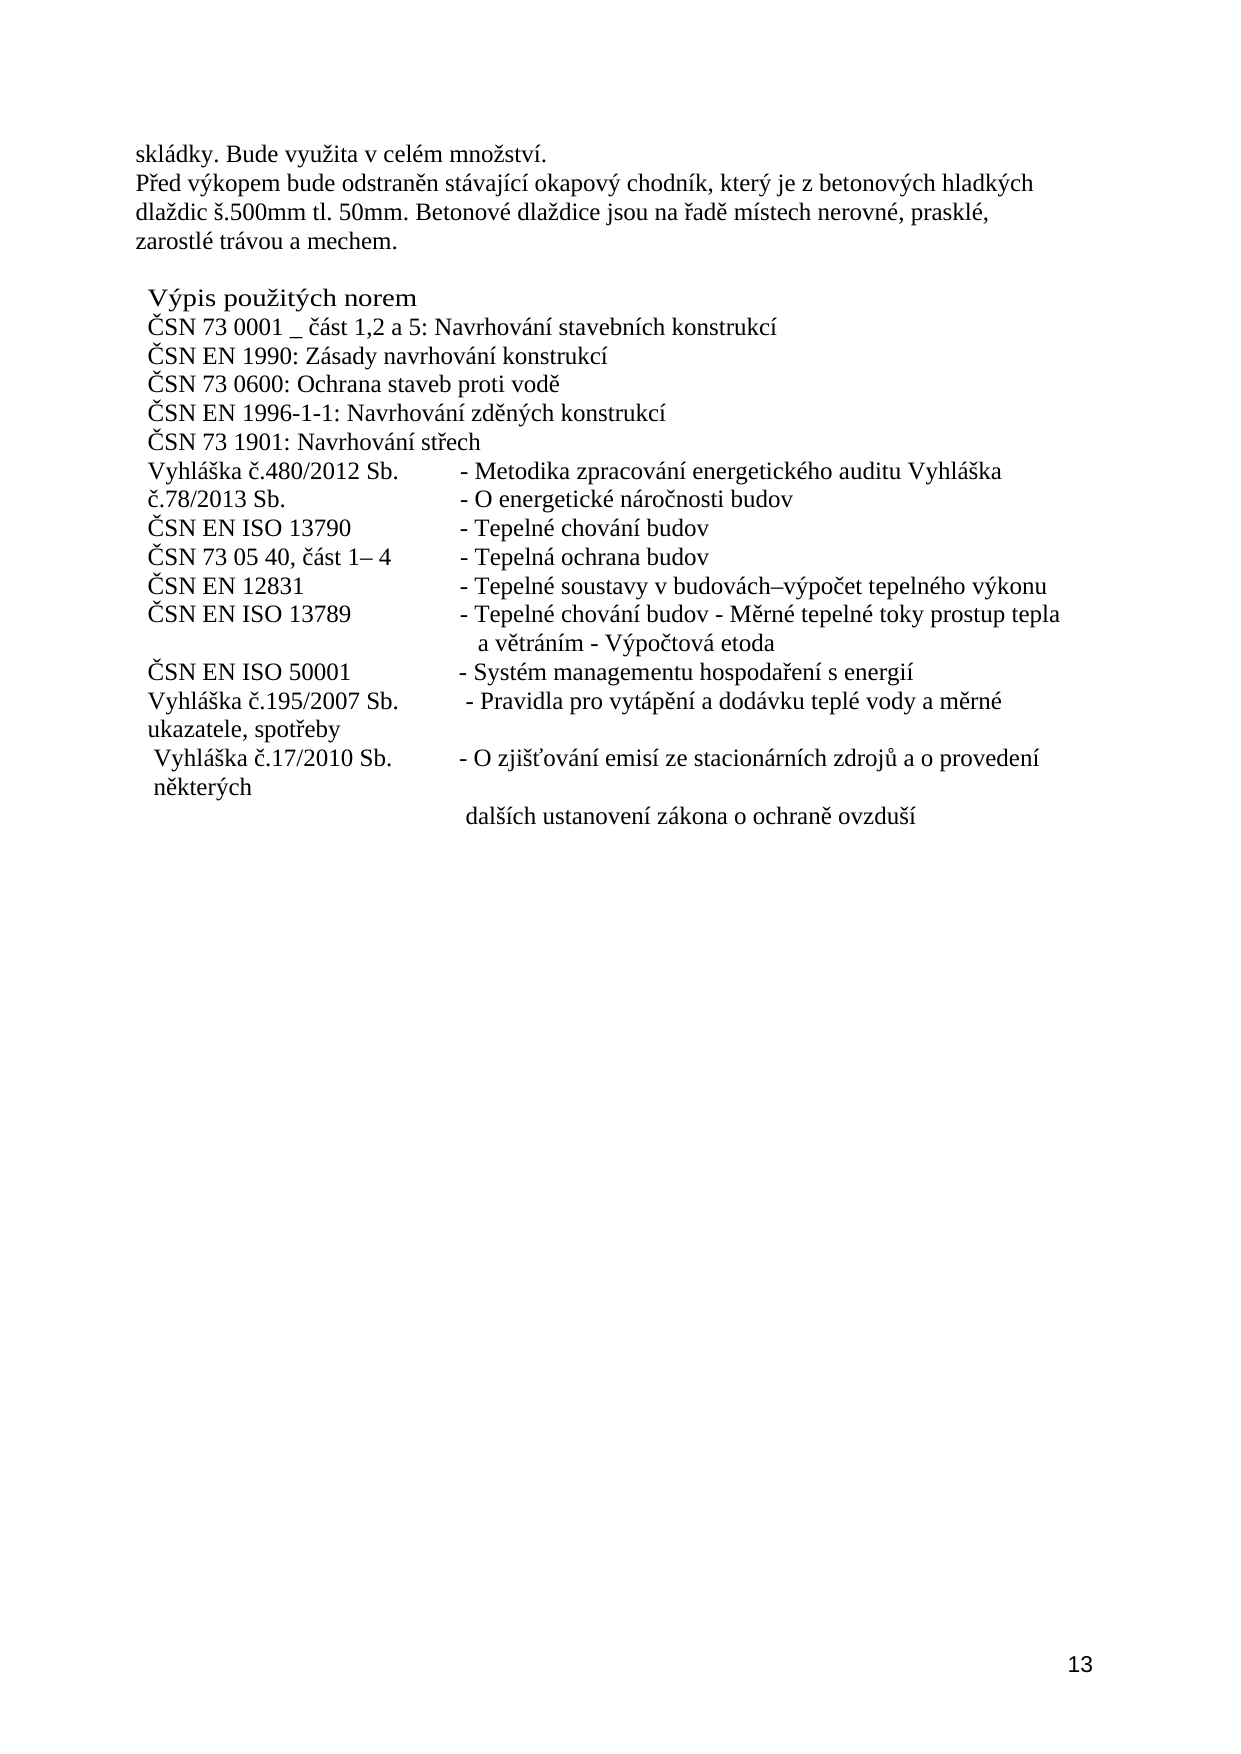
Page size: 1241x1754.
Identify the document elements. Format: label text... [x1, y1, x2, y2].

text Vyhláška č.17/2010 Sb. - O zjišťování emisí ze stacionárních zdrojů a o provedení některých [153, 743, 1105, 801]
text Vyhláška č.195/2007 Sb. - Pravidla pro vytápění a dodávku teplé vody a měrné ukazatele, spotřeby [147, 686, 1105, 743]
text ČSN 73 0001 _ část 1,2 a 5: Navrhování stavebních konstrukcí [147, 312, 1105, 341]
text dalších ustanovení zákona o ochraně ovzduší [465, 801, 1105, 829]
text ČSN 73 05 40, část 1– 4 - Tepelná ochrana budov [147, 542, 1105, 571]
text a větráním - Výpočtová etoda [147, 628, 1105, 657]
text ČSN 73 1901: Navrhování střech [147, 427, 1105, 456]
text ČSN EN 12831 - Tepelné soustavy v budovách–výpočet tepelného výkonu [147, 571, 1105, 599]
text ČSN EN ISO 13789 - Tepelné chování budov - Měrné tepelné toky prostup tepla [147, 599, 1105, 628]
text ČSN 73 0600: Ochrana staveb proti vodě [147, 369, 1105, 398]
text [135, 139, 1081, 168]
subtitle Výpis použitých norem [147, 283, 1105, 312]
text ČSN EN 1990: Zásady navrhování konstrukcí [147, 341, 1105, 369]
text ČSN EN ISO 50001 - Systém managementu hospodaření s energií [147, 657, 1105, 686]
text Před výkopem bude odstraněn stávající okapový chodník, který je z betonových hladkých dlaždic š.500mm tl. 50mm. Betonové dlaždice jsou na řadě místech nerovné, prasklé, zarostlé trávou a mechem. [135, 168, 1044, 254]
text ČSN EN 1996-1-1: Navrhování zděných konstrukcí [147, 398, 1105, 427]
text Vyhláška č.480/2012 Sb. - Metodika zpracování energetického auditu Vyhláška č.78/2013 Sb. - O energetické náročnosti budov [147, 456, 1105, 513]
text ČSN EN ISO 13790 - Tepelné chování budov [147, 513, 1105, 542]
